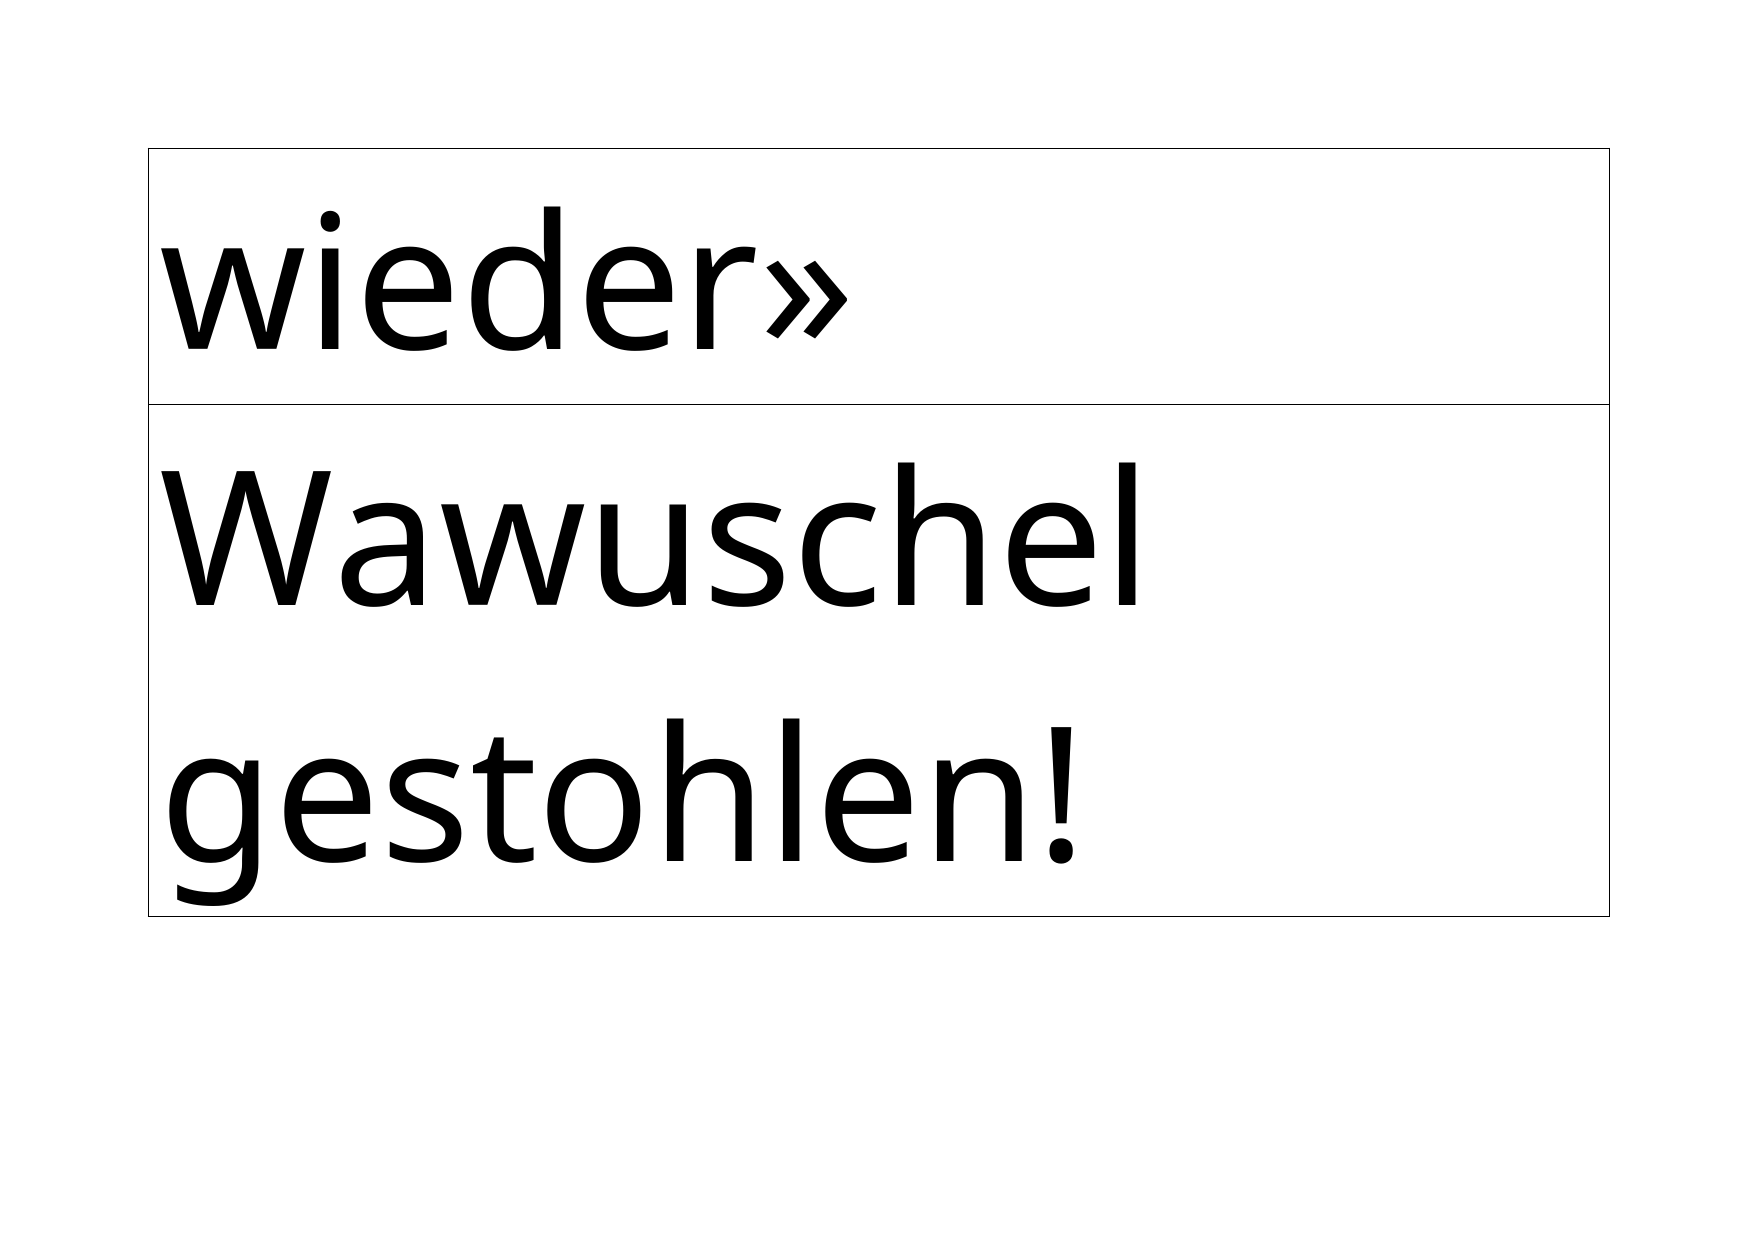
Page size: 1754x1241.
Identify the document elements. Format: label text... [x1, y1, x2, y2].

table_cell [149, 149, 1609, 404]
table_cell Wawuschel gestohlen! [149, 405, 1609, 916]
